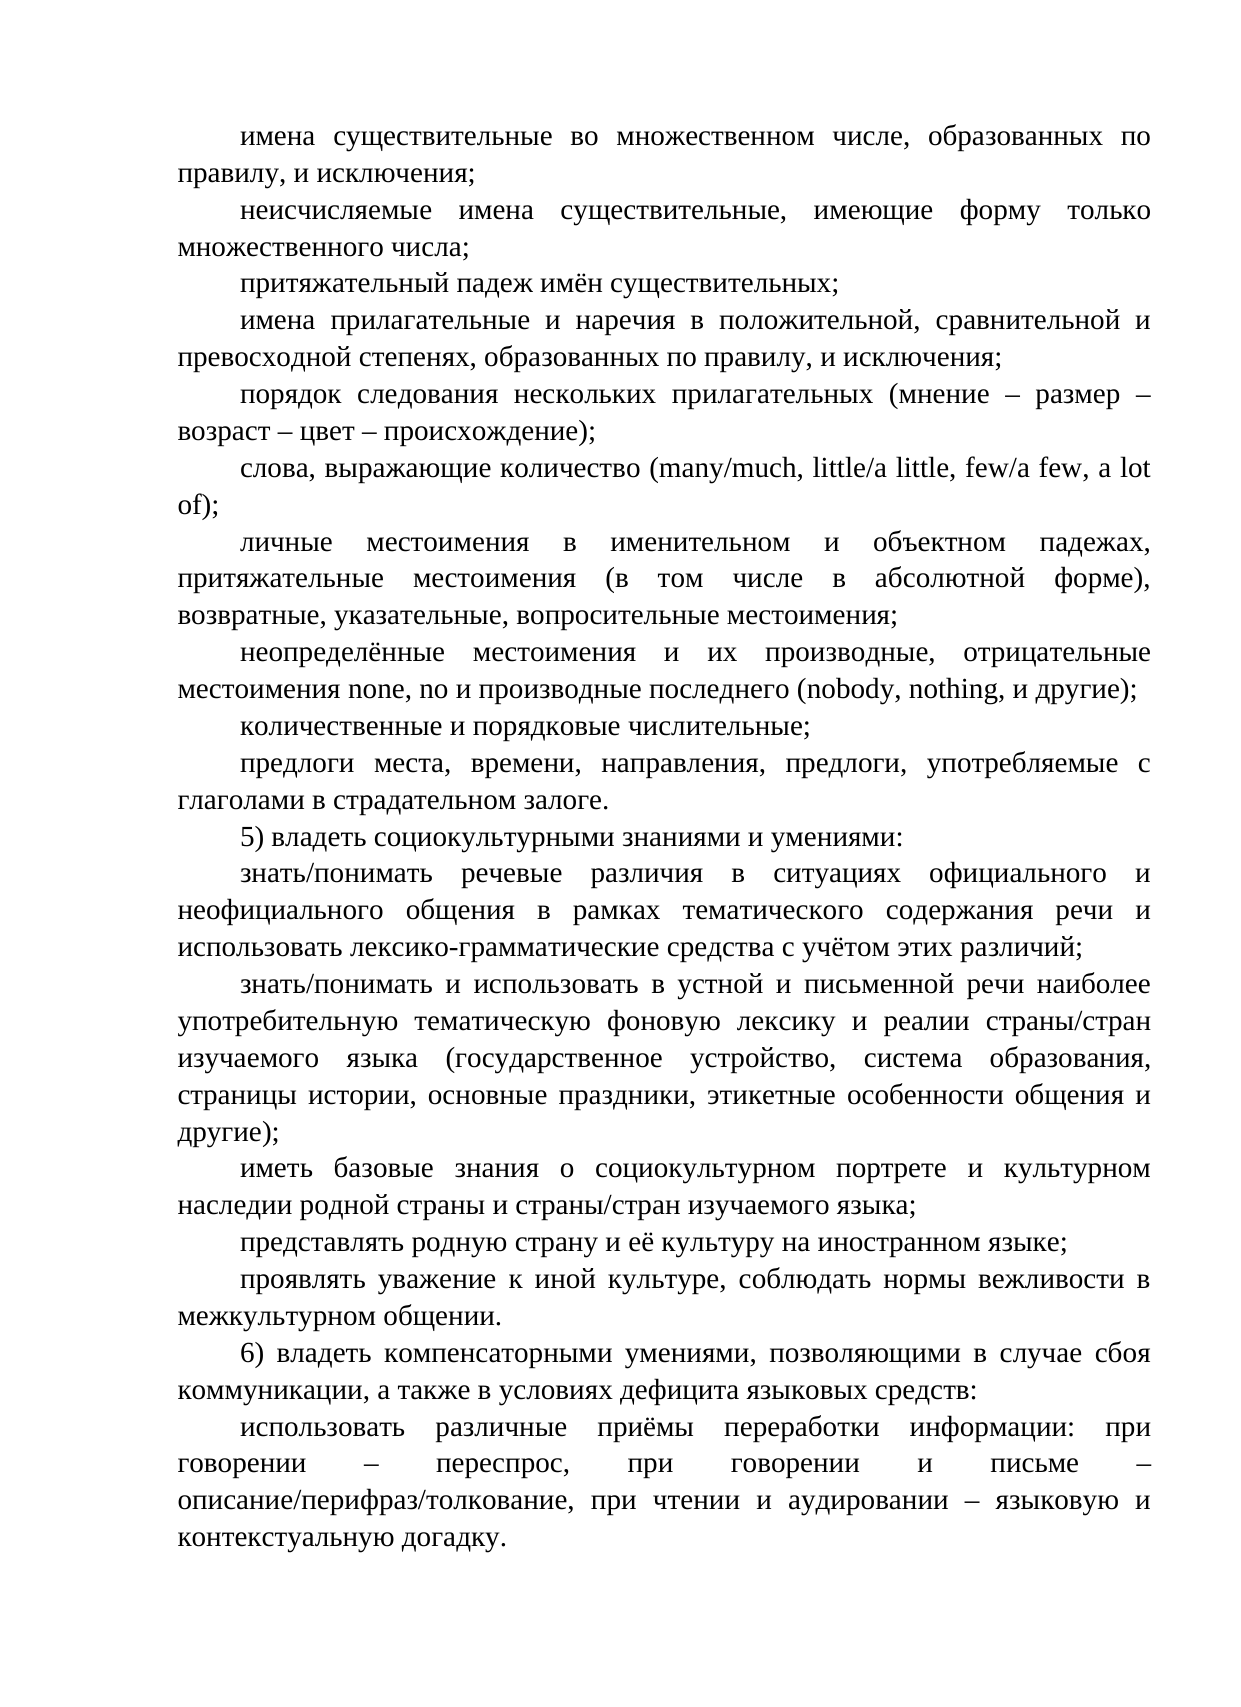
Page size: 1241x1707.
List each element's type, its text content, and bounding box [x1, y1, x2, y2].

text знать/понимать и использовать в устной и письменной речи наиболее употребительную тематическую фоновую лексику и реалии страны/стран изучаемого языка (государственное устройство, система образования, страницы истории, основные праздники, этикетные особенности общения и другие); [177, 966, 1152, 1147]
text знать/понимать речевые различия в ситуациях официального и неофициального общения в рамках тематического содержания речи и использовать лексико-грамматические средства с учётом этих различий; [177, 856, 1152, 963]
text имена существительные во множественном числе, образованных по правилу, и исключения; [177, 118, 1152, 188]
text предлоги места, времени, направления, предлоги, употребляемые с глаголами в страдательном залоге. [177, 745, 1152, 815]
text слова, выражающие количество (many/much, little/a little, few/a few, a lot of); [177, 450, 1152, 520]
text неисчисляемые имена существительные, имеющие форму только множественного числа; [177, 192, 1152, 262]
text притяжательный падеж имён существительных; [177, 266, 1152, 299]
text 5) владеть социокультурными знаниями и умениями: [177, 819, 1152, 852]
text порядок следования нескольких прилагательных (мнение – размер – возраст – цвет – происхождение); [177, 376, 1152, 447]
text иметь базовые знания о социокультурном портрете и культурном наследии родной страны и страны/стран изучаемого языка; [177, 1151, 1152, 1221]
text количественные и порядковые числительные; [177, 708, 1152, 742]
text 6) владеть компенсаторными умениями, позволяющими в случае сбоя коммуникации, а также в условиях дефицита языковых средств: [177, 1335, 1152, 1405]
text использовать различные приёмы переработки информации: при говорении – переспрос, при говорении и письме – описание/перифраз/толкование, при чтении и аудировании – языковую и контекстуальную догадку. [177, 1409, 1152, 1553]
text личные местоимения в именительном и объектном падежах, притяжательные местоимения (в том числе в абсолютной форме), возвратные, указательные, вопросительные местоимения; [177, 524, 1152, 631]
text представлять родную страну и её культуру на иностранном языке; [177, 1224, 1152, 1258]
text проявлять уважение к иной культуре, соблюдать нормы вежливости в межкультурном общении. [177, 1261, 1152, 1332]
text имена прилагательные и наречия в положительной, сравнительной и превосходной степенях, образованных по правилу, и исключения; [177, 302, 1152, 373]
text неопределённые местоимения и их производные, отрицательные местоимения none, no и производные последнего (nobody, nothing, и другие); [177, 634, 1152, 705]
